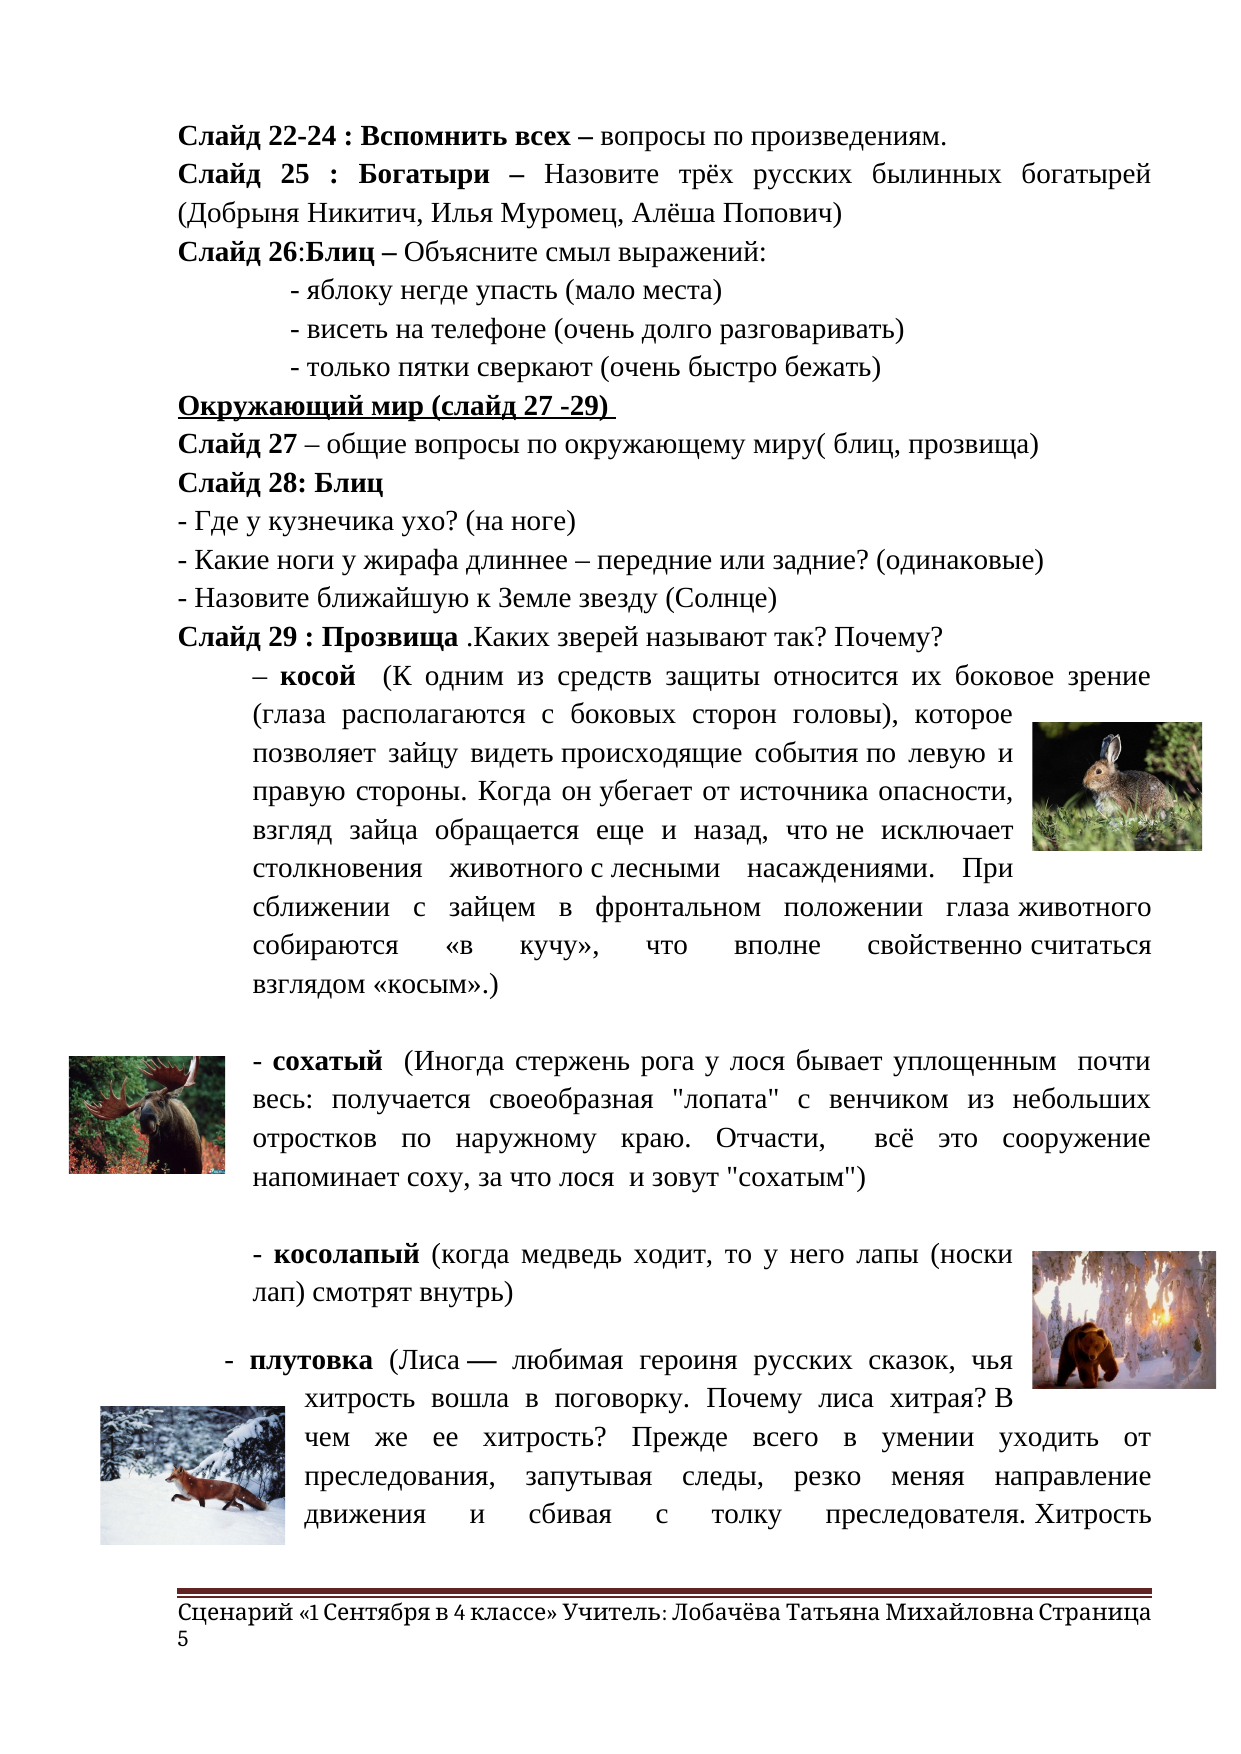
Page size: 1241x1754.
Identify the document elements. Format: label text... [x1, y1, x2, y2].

text Слайд 25 : Богатыри – Назовите трёх русских былинных богатырей (Добрыня Никитич, Илья Муромец, Алёша Попович) [177, 157, 1152, 229]
picture [68, 1056, 226, 1174]
text - Назовите ближайшую к Земле звезду (Солнце) [177, 581, 1152, 614]
text - косолапый (когда медведь ходит, то у него лапы (носки лап) смотрят внутрь) [252, 1236, 1152, 1308]
text Слайд 26:Блиц – Объясните смыл выражений: [177, 234, 1152, 267]
text Окружающий мир (слайд 27 -29) [177, 388, 1152, 421]
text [177, 1342, 1152, 1530]
picture [1032, 722, 1203, 851]
text - только пятки сверкают (очень быстро бежать) [290, 349, 1152, 383]
text - висеть на телефоне (очень долго разговаривать) [290, 311, 1152, 344]
text Слайд 28: Блиц [177, 465, 1152, 498]
picture [1032, 1251, 1217, 1389]
picture [100, 1406, 286, 1545]
text Слайд 27 – общие вопросы по окружающему миру( блиц, прозвища) [177, 426, 1152, 460]
text Слайд 29 : Прозвища .Каких зверей называют так? Почему? [177, 619, 1152, 653]
text - Где у кузнечика ухо? (на ноге) [177, 503, 1152, 537]
text - яблоку негде упасть (мало места) [290, 272, 1152, 306]
text Слайд 22-24 : Вспомнить всех – вопросы по произведениям. [177, 118, 1152, 152]
text - сохатый (Иногда стержень рога у лося бывает уплощенным почти весь: получается своеобразная "лопата" с венчиком из небольших отростков по наружному краю. Отчасти, всё это сооружение напоминает соху, за что лося и зовут "сохатым") [252, 1043, 1152, 1192]
text – косой (К одним из средств защиты относится их боковое зрение (глаза располагаются с боковых сторон головы), которое позволяет зайцу видеть происходящие события по левую и правую стороны. Когда он убегает от источника опасности, взгляд зайца обращается еще и назад, что не исключает столкновения животного с лесными насаждениями. При сближении с зайцем в фронтальном положении глаза животного собираются «в кучу», что вполне свойственно считаться взглядом «косым».) [252, 658, 1152, 999]
text - Какие ноги у жирафа длиннее – передние или задние? (одинаковые) [177, 542, 1152, 576]
